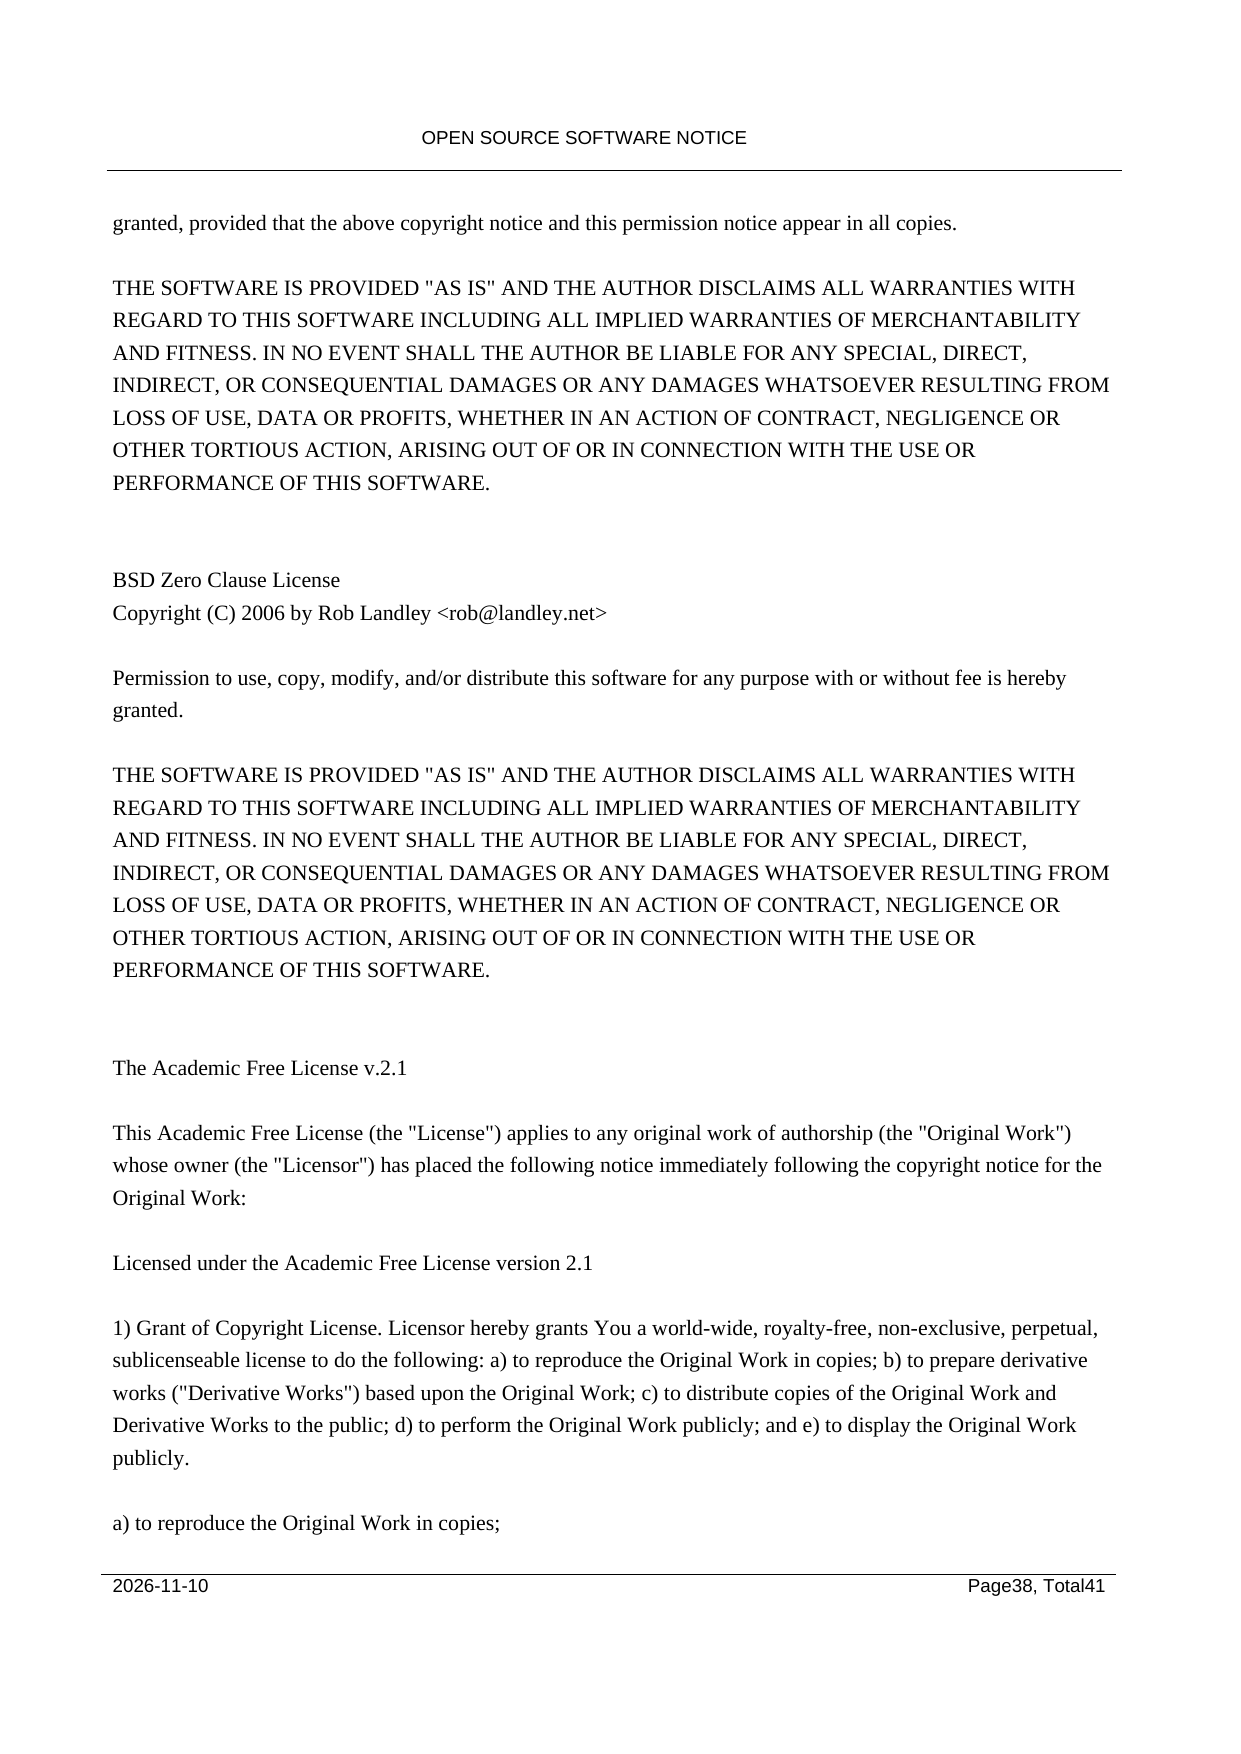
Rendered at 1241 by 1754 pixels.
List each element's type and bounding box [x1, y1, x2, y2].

text [112, 206, 1128, 1539]
